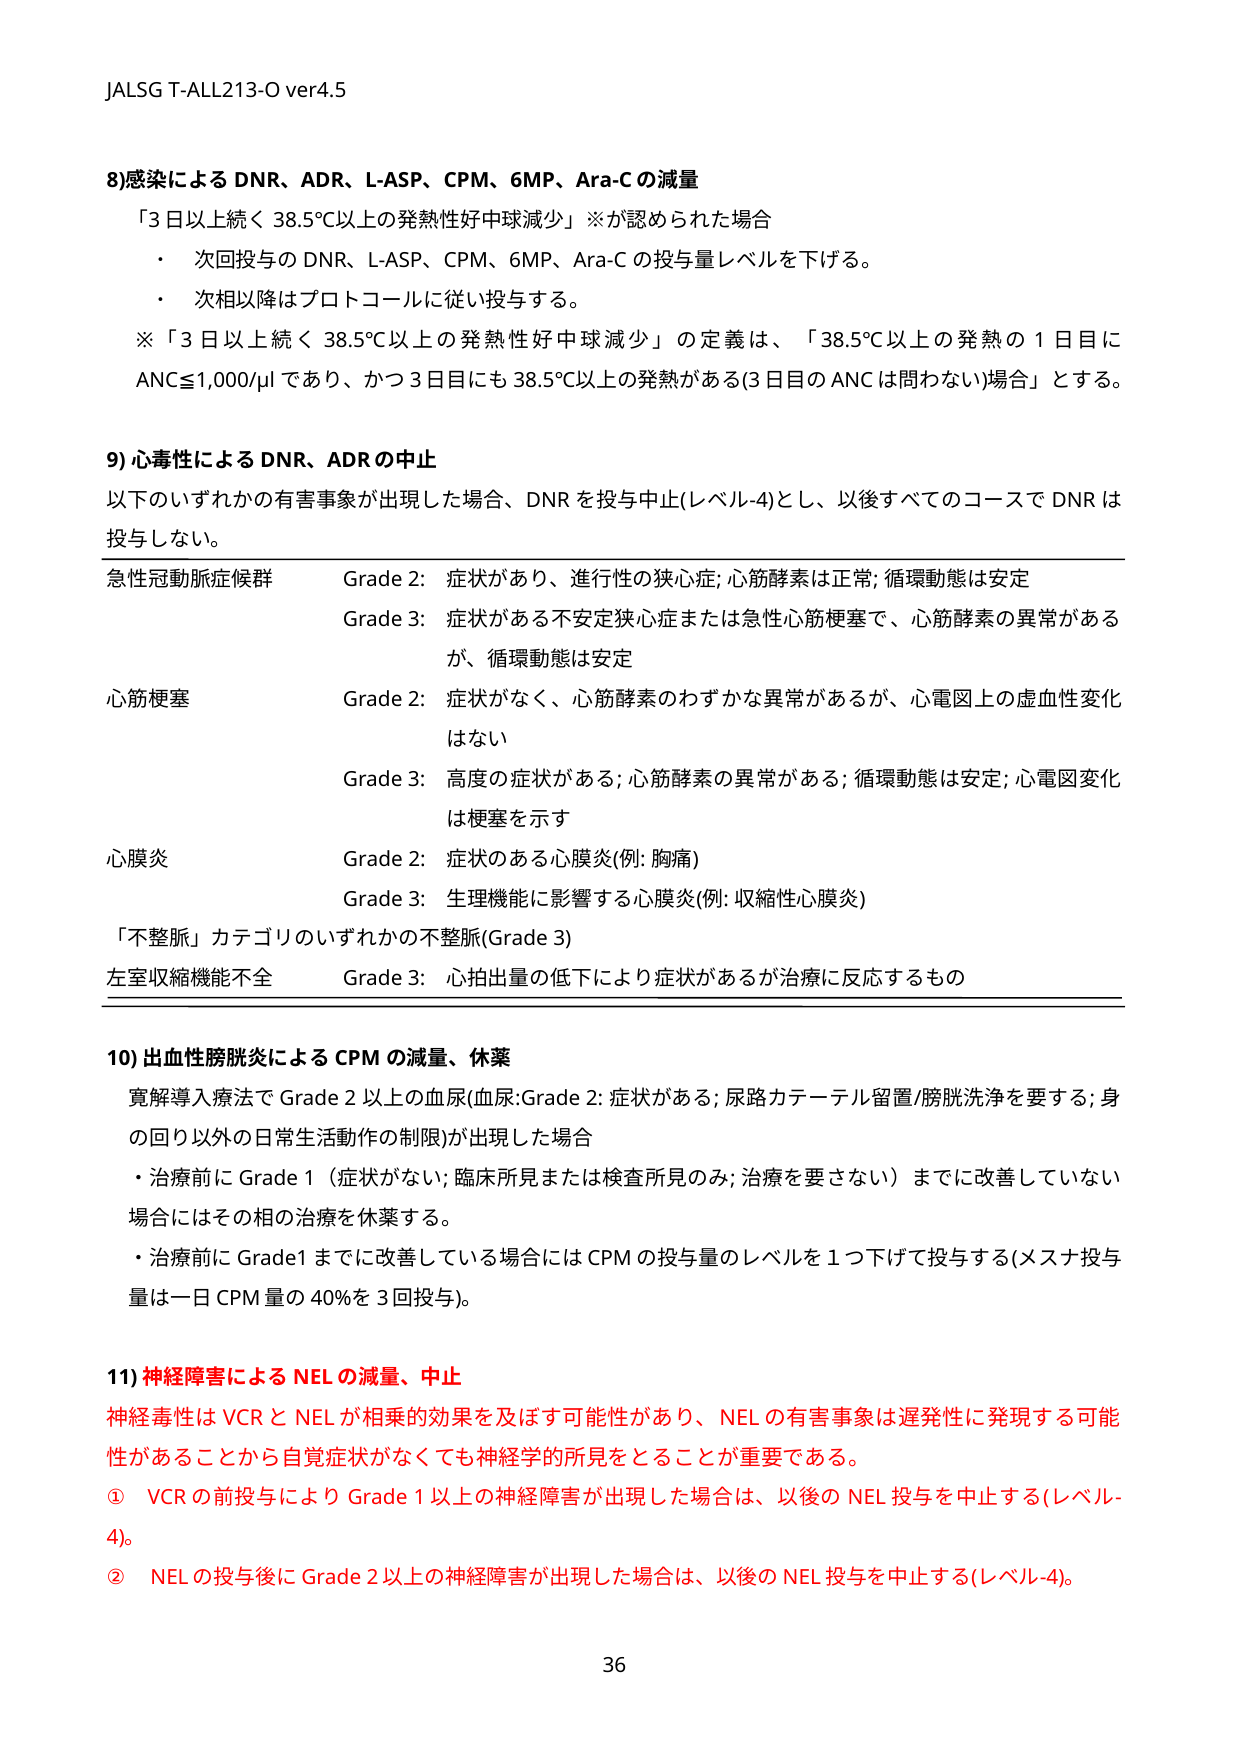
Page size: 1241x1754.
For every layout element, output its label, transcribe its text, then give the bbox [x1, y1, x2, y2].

list 次回投与の DNR、L-ASP、CPM、6MP、Ara-C の投与量レベルを下げる。 [150, 239, 1122, 278]
text 「3日以上続く 38.5℃以上の発熱性好中球減少」※が認められた場合 [106, 199, 1122, 239]
text 寛解導入療法でGrade 2 以上の血尿(血尿:Grade 2: 症状がある; 尿路カテーテル留置/膀胱洗浄を要する; 身の回り以外の日常生活動作の制限)が出現した場合 [128, 1076, 1122, 1156]
text 急性冠動脈症候群 Grade 2: 症状があり、進行性の狭心症; 心筋酵素は正常; 循環動態は安定 [106, 561, 1122, 598]
text 8)感染によるDNR、ADR、L-ASP、CPM、6MP、Ara-Cの減量 [106, 159, 1122, 199]
list 次相以降はプロトコールに従い投与する。 [150, 278, 1122, 318]
list NELの投与後にGrade 2以上の神経障害が出現した場合は、以後のNEL投与を中止する(レベル-4)。 [106, 1555, 1122, 1595]
text ・治療前にGrade1までに改善している場合にはCPMの投与量のレベルを１つ下げて投与する(メスナ投与量は一日CPM量の40%を3回投与)。 [128, 1236, 1122, 1316]
text 10) 出血性膀胱炎によるCPM の減量、休薬 [106, 1037, 1122, 1076]
text 以下のいずれかの有害事象が出現した場合、DNR を投与中止(レベル-4)とし、以後すべてのコースで DNR は投与しない。 [106, 478, 1122, 558]
text 左室収縮機能不全 Grade 3: 心拍出量の低下により症状があるが治療に反応するもの [106, 957, 1122, 997]
text 心筋梗塞 Grade 2: 症状がなく、心筋酵素のわずかな異常があるが、心電図上の虚血性変化はない [106, 677, 1122, 757]
text ※「3日以上続く38.5℃以上の発熱性好中球減少」の定義は、「38.5℃以上の発熱の1日目にANC≦1,000/µl であり、かつ3日目にも38.5℃以上の発熱がある(3日目のANCは問わない)場合」とする。 [136, 318, 1122, 398]
text ・治療前にGrade 1（症状がない; 臨床所見または検査所見のみ; 治療を要さない）までに改善していない場合にはその相の治療を休薬する。 [128, 1156, 1122, 1236]
text 神経毒性はVCRとNELが相乗的効果を及ぼす可能性があり、NELの有害事象は遅発性に発現する可能性があることから自覚症状がなくても神経学的所見をとることが重要である。 [106, 1396, 1122, 1475]
text 心膜炎 Grade 2: 症状のある心膜炎(例: 胸痛) [106, 837, 1122, 877]
text Grade 3: 生理機能に影響する心膜炎(例: 収縮性心膜炎) [106, 877, 1122, 917]
text ① VCRの前投与によりGrade 1以上の神経障害が出現した場合は、以後のNEL投与を中止する(レベル-4)。 [106, 1475, 1122, 1555]
text 9) 心毒性によるDNR、ADRの中止 [106, 438, 1122, 478]
text Grade 3: 症状がある不安定狭心症または急性心筋梗塞で、心筋酵素の異常があるが、循環動態は安定 [106, 598, 1122, 677]
text 11) 神経障害によるNELの減量、中止 [106, 1356, 1122, 1396]
text 「不整脈」カテゴリのいずれかの不整脈(Grade 3) [106, 917, 1122, 957]
text Grade 3: 高度の症状がある; 心筋酵素の異常がある; 循環動態は安定; 心電図変化は梗塞を示す [106, 757, 1122, 837]
